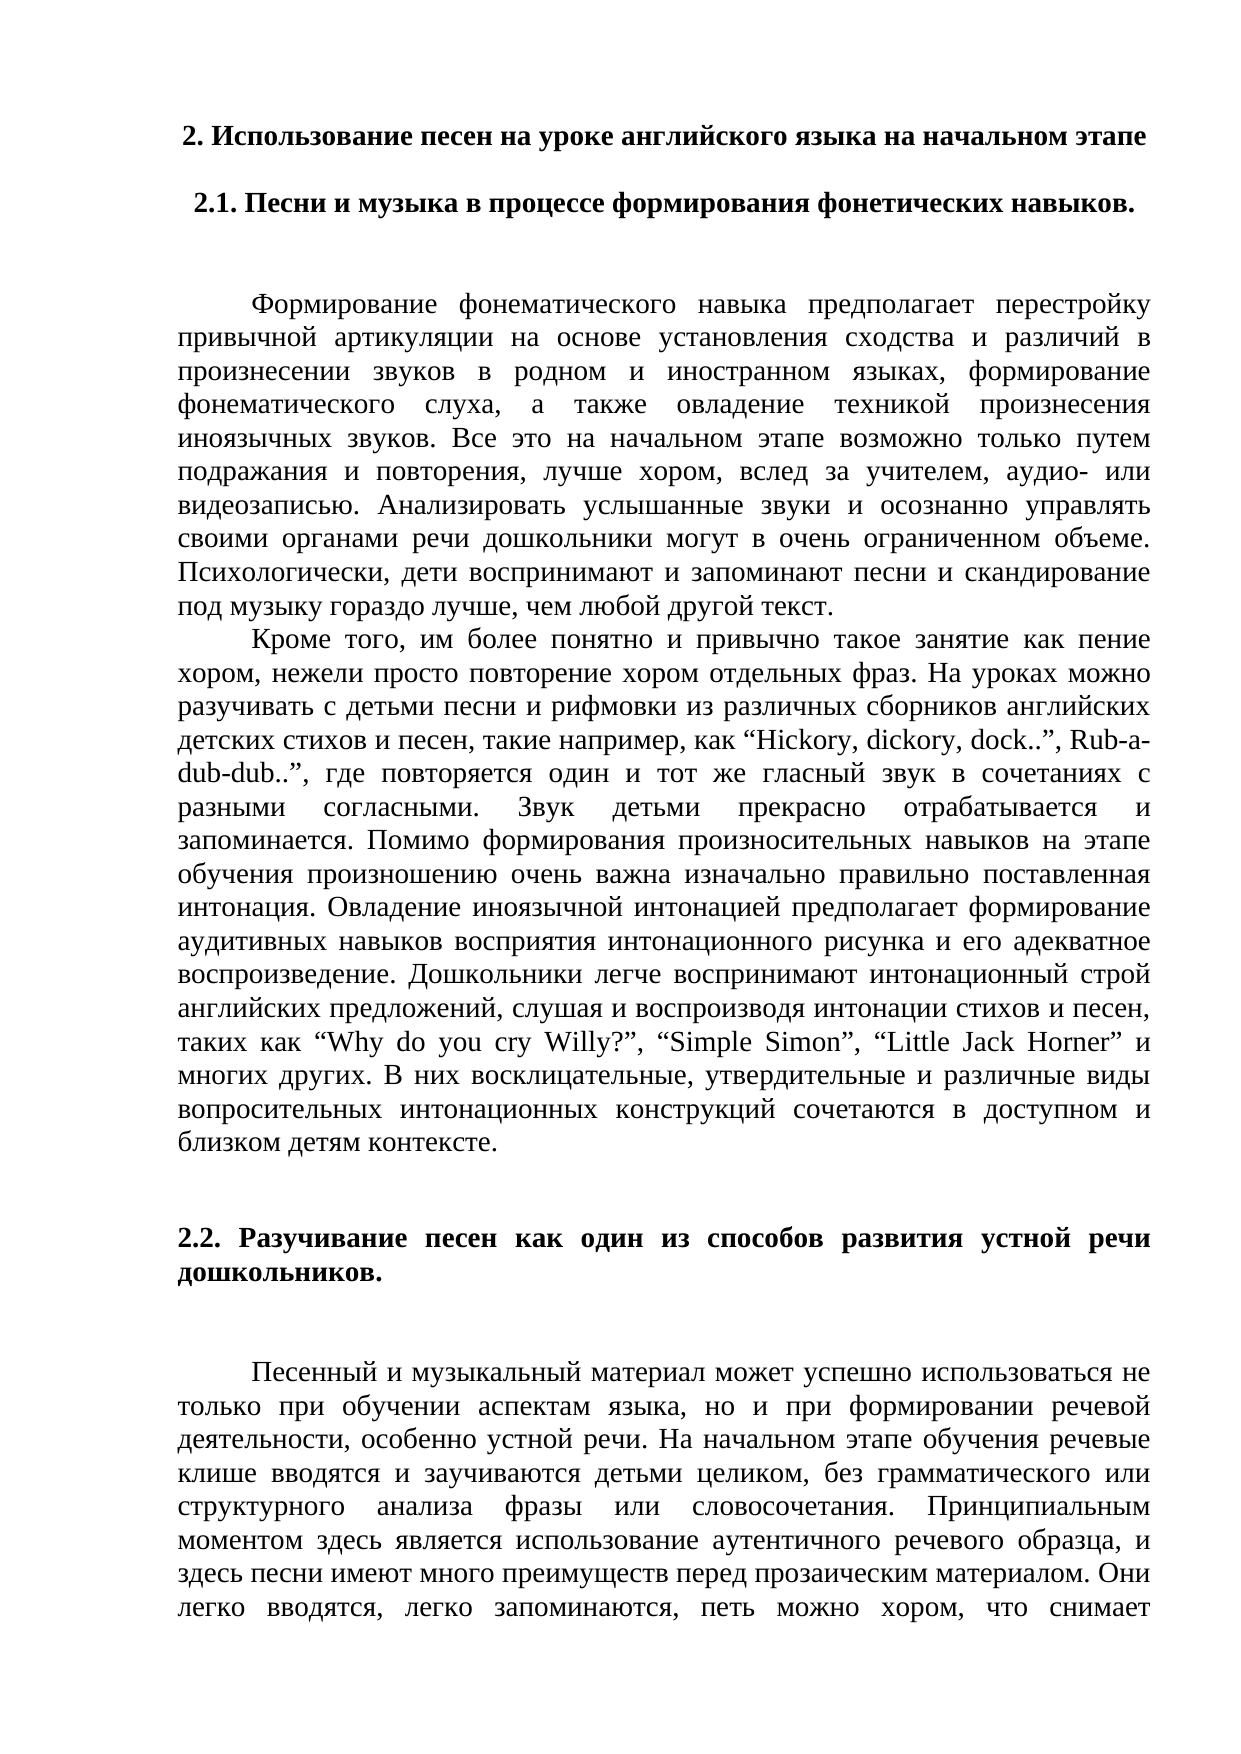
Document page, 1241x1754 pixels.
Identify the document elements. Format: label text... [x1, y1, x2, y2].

text 2.2. Разучивание песен как один из способов развития устной речи дошкольников. [177, 1220, 1152, 1287]
text 2. Использование песен на уроке английского языка на начальном этапе [177, 118, 1152, 152]
text Формирование фонематического навыка предполагает перестройку привычной артикуляции на основе установления сходства и различий в произнесении звуков в родном и иностранном языках, формирование фонематического слуха, а также овладение техникой произнесения иноязычных звуков. Все это на начальном этапе возможно только путем подражания и повторения, лучше хором, вслед за учителем, аудио- или видеозаписью. Анализировать услышанные звуки и осознанно управлять своими органами речи дошкольники могут в очень ограниченном объеме. Психологически, дети воспринимают и запоминают песни и скандирование под музыку гораздо лучше, чем любой другой текст. [177, 286, 1152, 621]
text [177, 1354, 1152, 1623]
text Кроме того, им более понятно и привычно такое занятие как пение хором, нежели просто повторение хором отдельных фраз. На уроках можно разучивать с детьми песни и рифмовки из различных сборников английских детских стихов и песен, такие например, как “Hickory, dickory, dock..”, Rub-a-dub-dub..”, где повторяется один и тот же гласный звук в сочетаниях с разными согласными. Звук детьми прекрасно отрабатывается и запоминается. Помимо формирования произносительных навыков на этапе обучения произношению очень важна изначально правильно поставленная интонация. Овладение иноязычной интонацией предполагает формирование аудитивных навыков восприятия интонационного рисунка и его адекватное воспроизведение. Дошкольники легче воспринимают интонационный строй английских предложений, слушая и воспроизводя интонации стихов и песен, таких как “Why do you cry Willy?”, “Simple Simon”, “Little Jack Horner” и многих других. В них восклицательные, утвердительные и различные виды вопросительных интонационных конструкций сочетаются в доступном и близком детям контексте. [177, 621, 1152, 1158]
text 2.1. Песни и музыка в процессе формирования фонетических навыков. [177, 185, 1152, 219]
